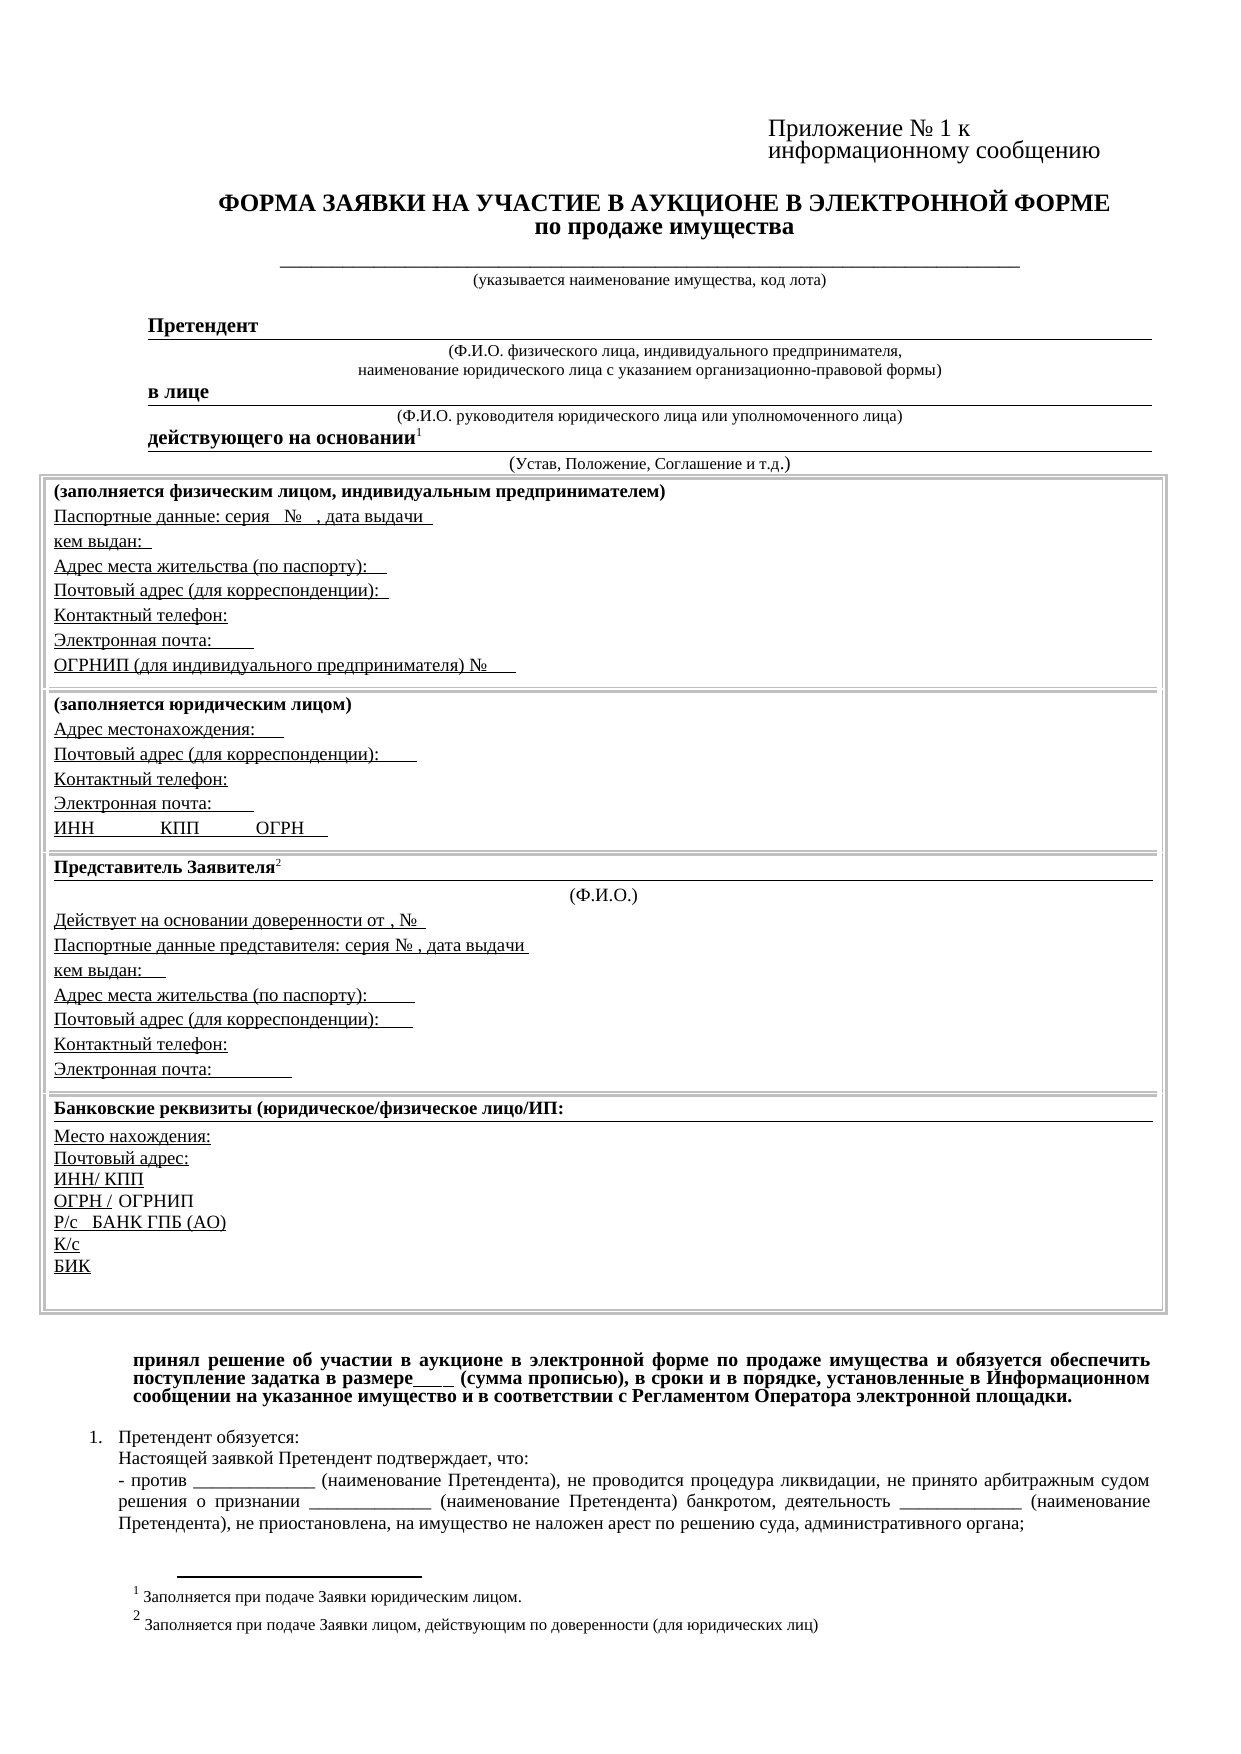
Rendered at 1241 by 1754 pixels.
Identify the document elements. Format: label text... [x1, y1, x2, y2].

table_header (заполняется физическим лицом, индивидуальным предпринимателем) Паспортные данные: серия № , дата выдачи кем выдан: Адрес места жительства (по паспорту): Почтовый адрес (для корреспонденции): Контактный телефон: Электронная почта: ОГРНИП (для индивидуального предпринимателя) № [46, 480, 1162, 687]
text принял решение об участии в аукционе в электронной форме по продаже имущества и обязуется обеспечить поступление задатка в размере (сумма прописью), в сроки и в порядке, установленные в Информационном сообщении на указанное имущество и в соответствии с Регламентом Оператора электронной площадки. [133, 1352, 1152, 1407]
text (Устав, Положение, Соглашение и т.д.) [148, 452, 1152, 474]
text действующего на основании [148, 425, 1152, 451]
text в лице [148, 379, 1152, 405]
text _______________________________________________________________________ [148, 246, 1152, 270]
text (Ф.И.О. физического лица, индивидуального предпринимателя, наименование юридического лица с указанием организационно-правовой формы) [148, 340, 1152, 379]
text - против _____________ (наименование Претендента), не проводится процедура ликвидации, не принято арбитражным судом решения о признании _____________ (наименование Претендента) банкротом, деятельность _____________ (наименование Претендента), не приостановлена, на имущество не наложен арест по решению суда, административного органа; [118, 1469, 1152, 1533]
text Приложение № 1 к информационному сообщению [768, 118, 1152, 164]
table_cell Представитель Заявителя (Ф.И.О.) Действует на основании доверенности от , № Паспортные данные представителя: серия № , дата выдачи кем выдан: Адрес места жительства (по паспорту): Почтовый адрес (для корреспонденции): Контактный телефон: Электронная почта: [43, 850, 1165, 1091]
table_cell (заполняется юридическим лицом) Адрес местонахождения: Почтовый адрес (для корреспонденции): Контактный телефон: Электронная почта: ИНН КПП ОГРН [43, 687, 1165, 850]
list Претендент обязуется: [88, 1426, 1152, 1447]
text (Ф.И.О. руководителя юридического лица или уполномоченного лица) [148, 406, 1152, 425]
text Претендент [148, 313, 1152, 339]
text ФОРМА ЗАЯВКИ НА УЧАСТИЕ В АУКЦИОНЕ В ЭЛЕКТРОННОЙ ФОРМЕ [177, 193, 1152, 216]
text по продаже имущества [177, 216, 1152, 239]
table_cell Банковские реквизиты (юридическое/физическое лицо/ИП: Место нахождения: Почтовый адрес: ИНН/ КПП ОГРН / ОГРНИП Р/с БАНК ГПБ (АО) К/с БИК [43, 1091, 1165, 1309]
text (указывается наименование имущества, код лота) [148, 270, 1152, 289]
text Настоящей заявкой Претендент подтверждает, что: [118, 1447, 1152, 1469]
